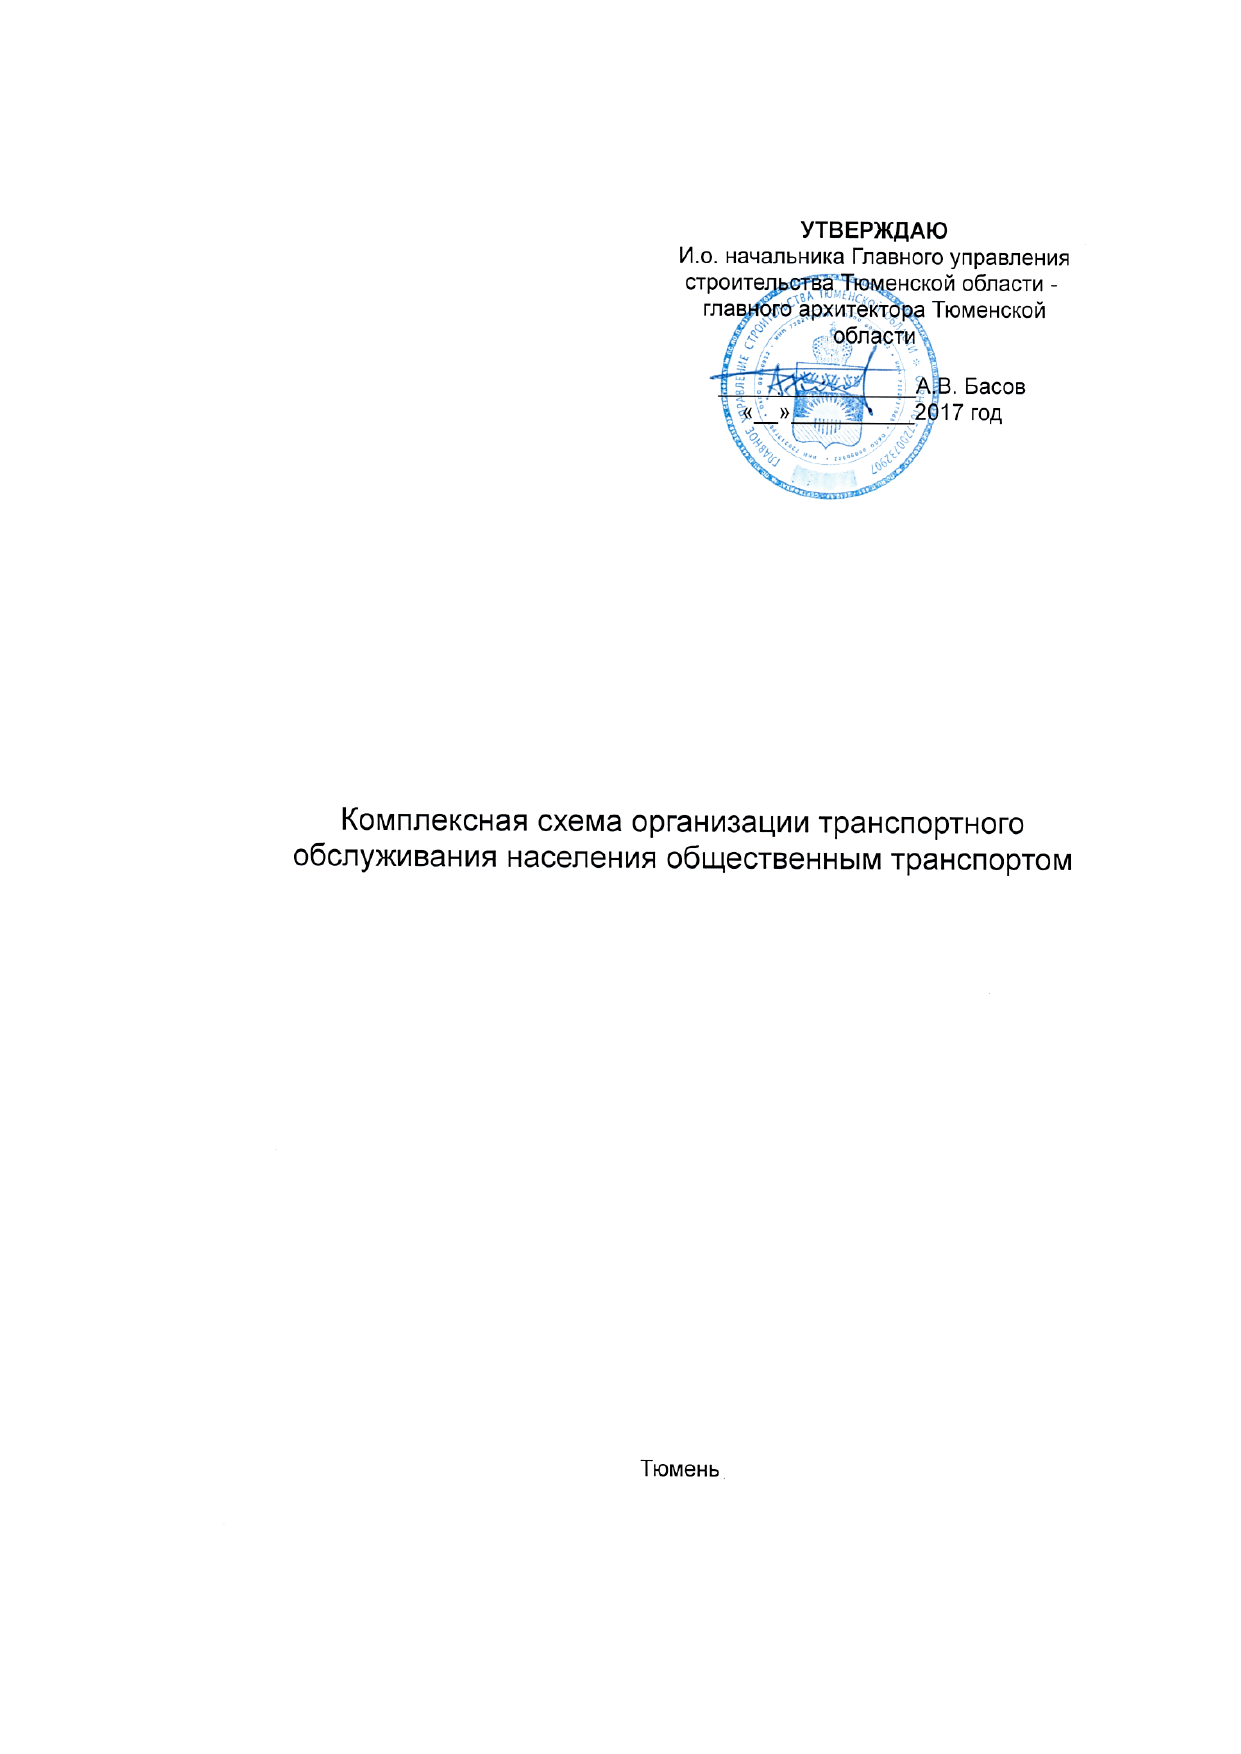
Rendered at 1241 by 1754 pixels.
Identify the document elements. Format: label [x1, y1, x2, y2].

picture [147, 118, 1163, 1605]
